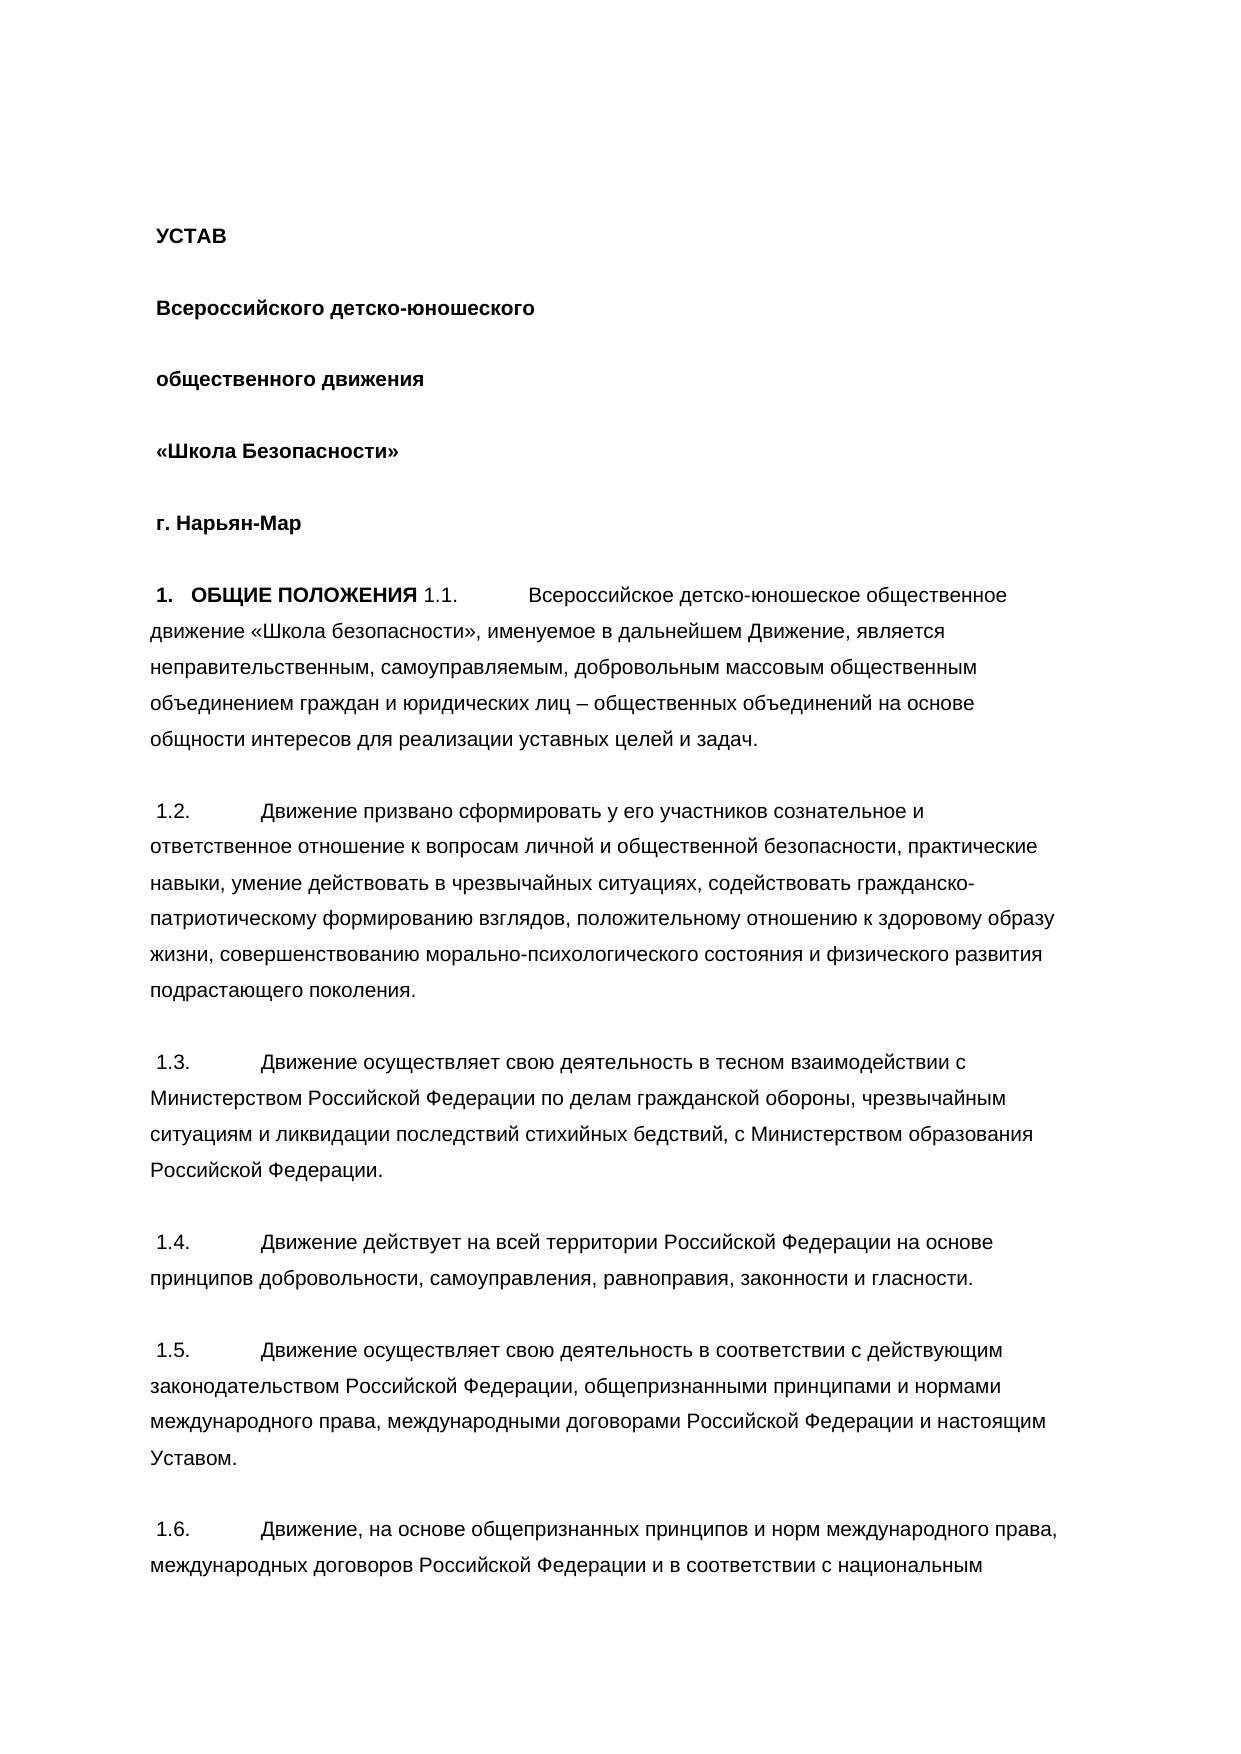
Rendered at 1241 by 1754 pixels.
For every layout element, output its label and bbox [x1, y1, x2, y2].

table_cell [140, 150, 1078, 1577]
